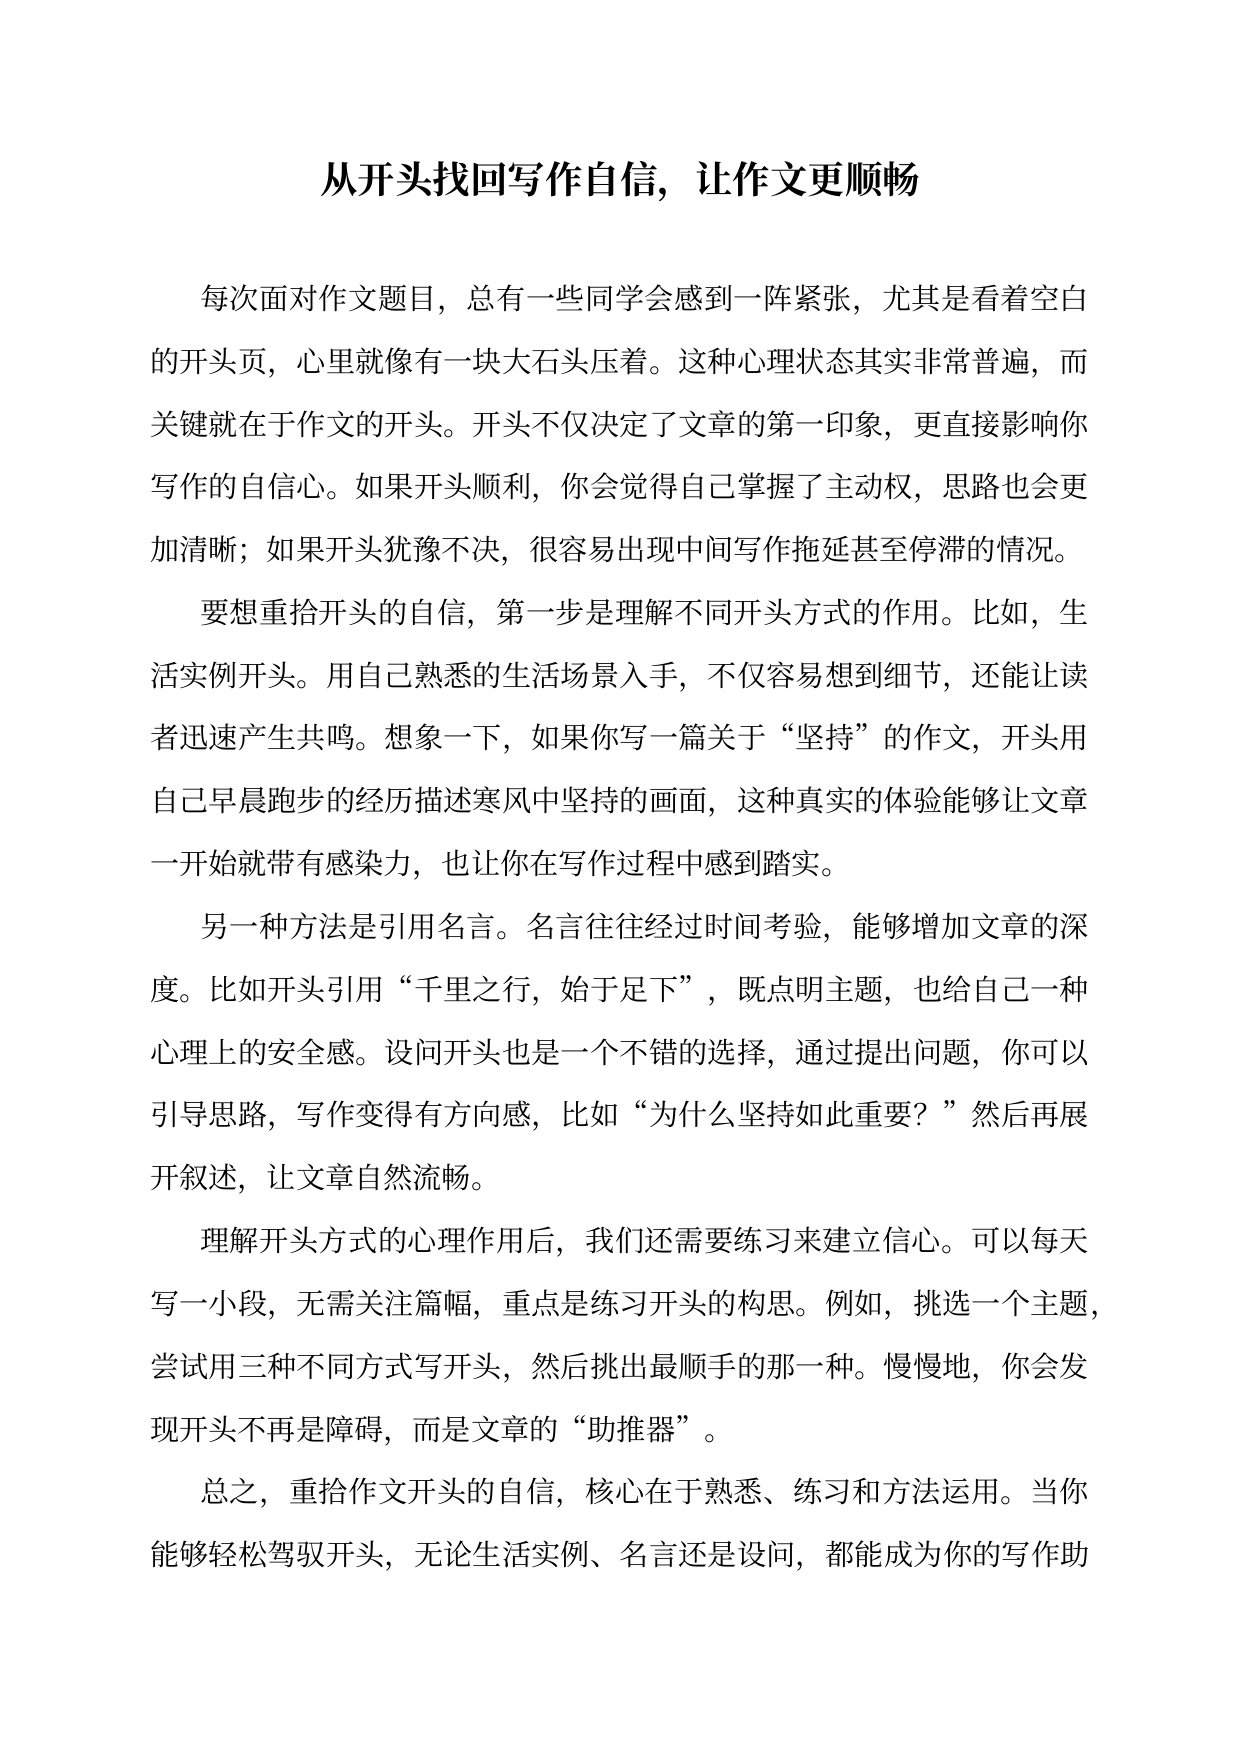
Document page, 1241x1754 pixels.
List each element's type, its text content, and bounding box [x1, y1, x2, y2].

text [150, 1469, 1090, 1574]
text 理解开头方式的心理作用后，我们还需要练习来建立信心。可以每天写一小段，无需关注篇幅，重点是练习开头的构思。例如，挑选一个主题，尝试用三种不同方式写开头，然后挑出最顺手的那一种。慢慢地，你会发现开头不再是障碍，而是文章的“助推器”。 [150, 1218, 1090, 1448]
subtitle 从开头找回写作自信，让作文更顺畅 [150, 150, 1090, 204]
text 每次面对作文题目，总有一些同学会感到一阵紧张，尤其是看着空白的开头页，心里就像有一块大石头压着。这种心理状态其实非常普遍，而关键就在于作文的开头。开头不仅决定了文章的第一印象，更直接影响你写作的自信心。如果开头顺利，你会觉得自己掌握了主动权，思路也会更加清晰；如果开头犹豫不决，很容易出现中间写作拖延甚至停滞的情况。 [150, 276, 1090, 569]
text 另一种方法是引用名言。名言往往经过时间考验，能够增加文章的深度。比如开头引用“千里之行，始于足下”，既点明主题，也给自己一种心理上的安全感。设问开头也是一个不错的选择，通过提出问题，你可以引导思路，写作变得有方向感，比如“为什么坚持如此重要？”然后再展开叙述，让文章自然流畅。 [150, 904, 1090, 1197]
text 要想重拾开头的自信，第一步是理解不同开头方式的作用。比如，生活实例开头。用自己熟悉的生活场景入手，不仅容易想到细节，还能让读者迅速产生共鸣。想象一下，如果你写一篇关于“坚持”的作文，开头用自己早晨跑步的经历描述寒风中坚持的画面，这种真实的体验能够让文章一开始就带有感染力，也让你在写作过程中感到踏实。 [150, 590, 1090, 883]
